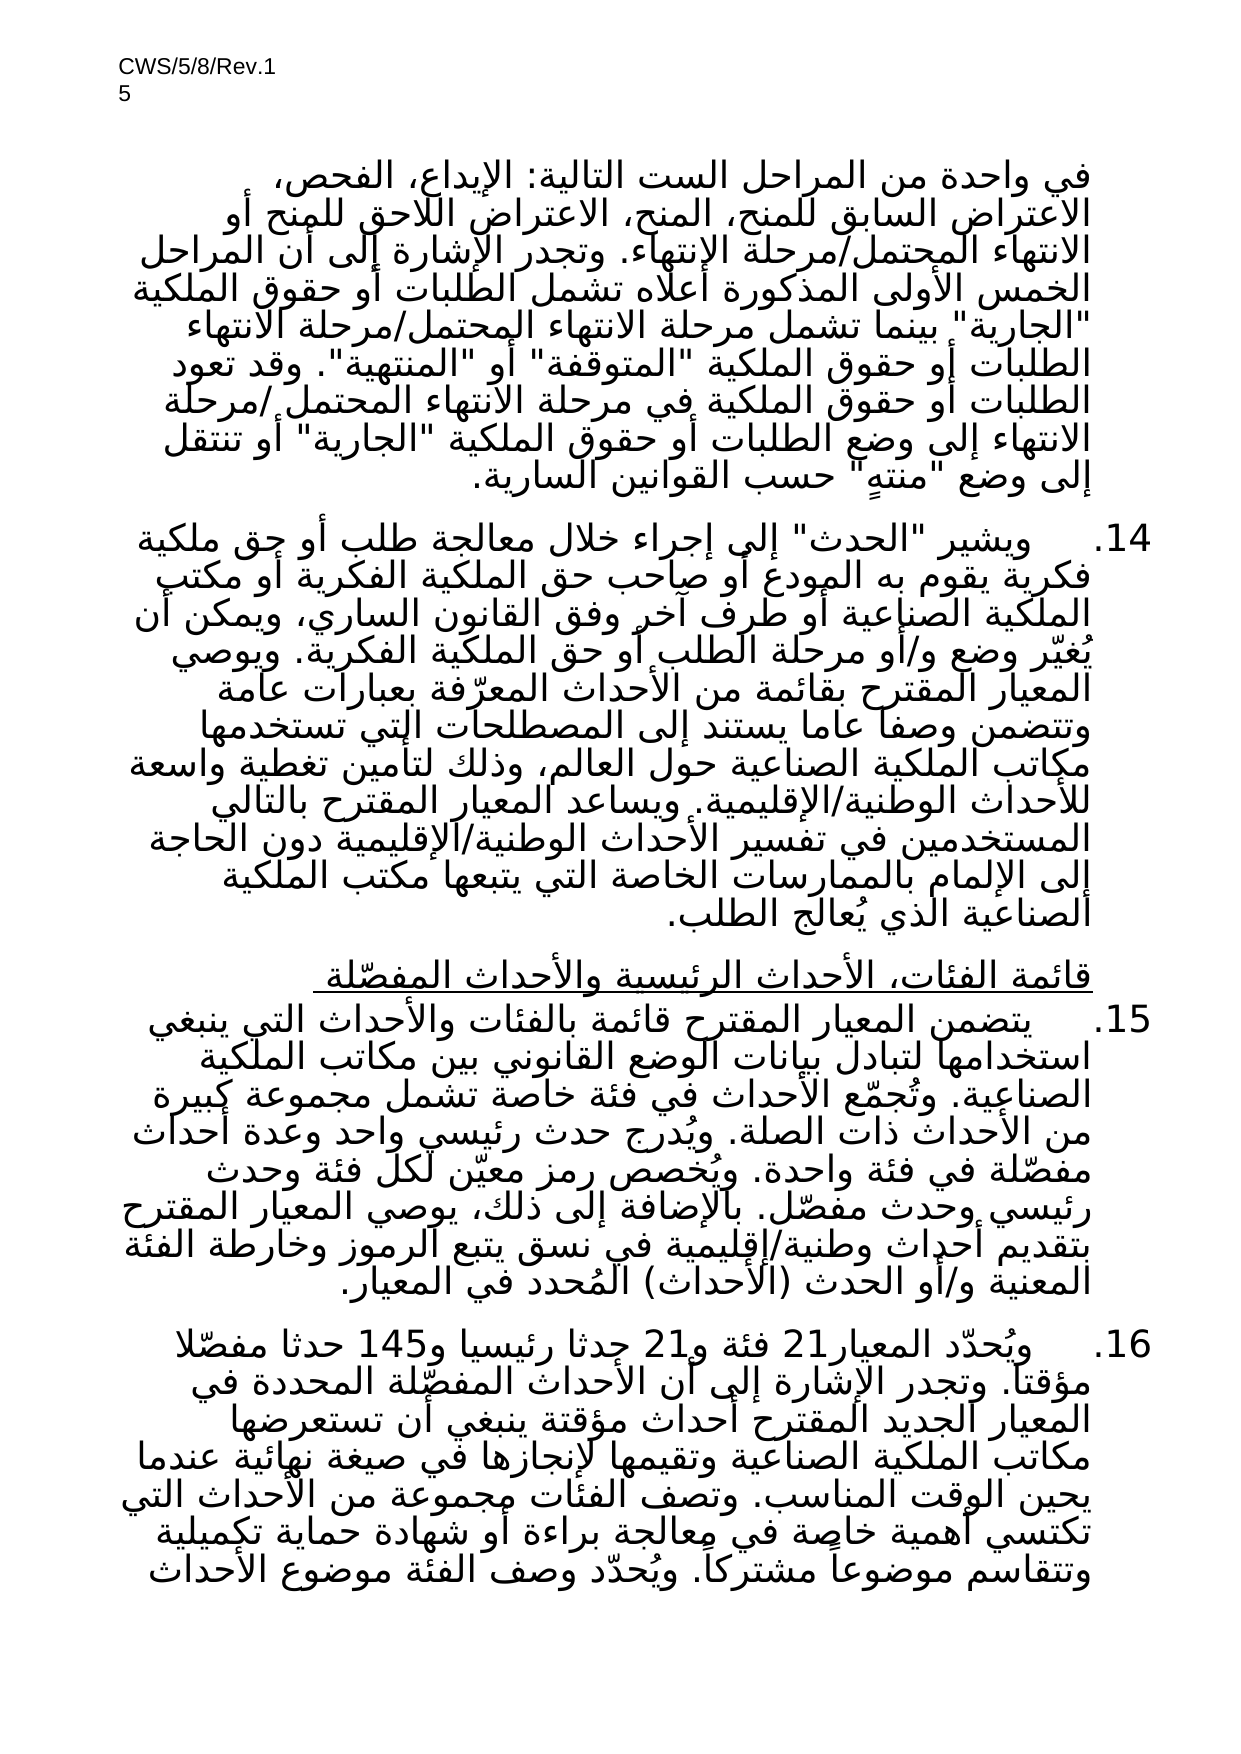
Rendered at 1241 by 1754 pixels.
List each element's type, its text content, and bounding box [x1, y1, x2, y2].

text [118, 1327, 1092, 1590]
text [118, 158, 1092, 496]
text ويشير "الحدث" إلى إجراء خلال معالجة طلب أو حق ملكية فكرية يقوم به المودع أو صاحب حق الملكية الفكرية أو مكتب الملكية الصناعية أو طرف آخر وفق القانون الساري، ويمكن أن يُغيّر وضع و/أو مرحلة الطلب أو حق الملكية الفكرية. ويوصي المعيار المقترح بقائمة من الأحداث المعرّفة بعبارات عامة وتتضمن وصفا عاما يستند إلى المصطلحات التي تستخدمها مكاتب الملكية الصناعية حول العالم، وذلك لتأمين تغطية واسعة للأحداث الوطنية/الإقليمية. ويساعد المعيار المقترح بالتالي المستخدمين في تفسير الأحداث الوطنية/الإقليمية دون الحاجة إلى الإلمام بالممارسات الخاصة التي يتبعها مكتب الملكية الصناعية الذي يُعالج الطلب. [118, 521, 1092, 933]
text يتضمن المعيار المقترح قائمة بالفئات والأحداث التي ينبغي استخدامها لتبادل بيانات الوضع القانوني بين مكاتب الملكية الصناعية. وتُجمّع الأحداث في فئة خاصة تشمل مجموعة كبيرة من الأحداث ذات الصلة. ويُدرج حدث رئيسي واحد وعدة أحداث مفصّلة في فئة واحدة. ويُخصص رمز معيّن لكل فئة وحدث رئيسي وحدث مفصّل. بالإضافة إلى ذلك، يوصي المعيار المقترح بتقديم أحداث وطنية/إقليمية في نسق يتبع الرموز وخارطة الفئة المعنية و/أو الحدث (الأحداث) المُحدد في المعيار. [118, 1002, 1092, 1302]
list قائمة الفئات، الأحداث الرئيسية والأحداث المفصّلة [118, 958, 1092, 996]
